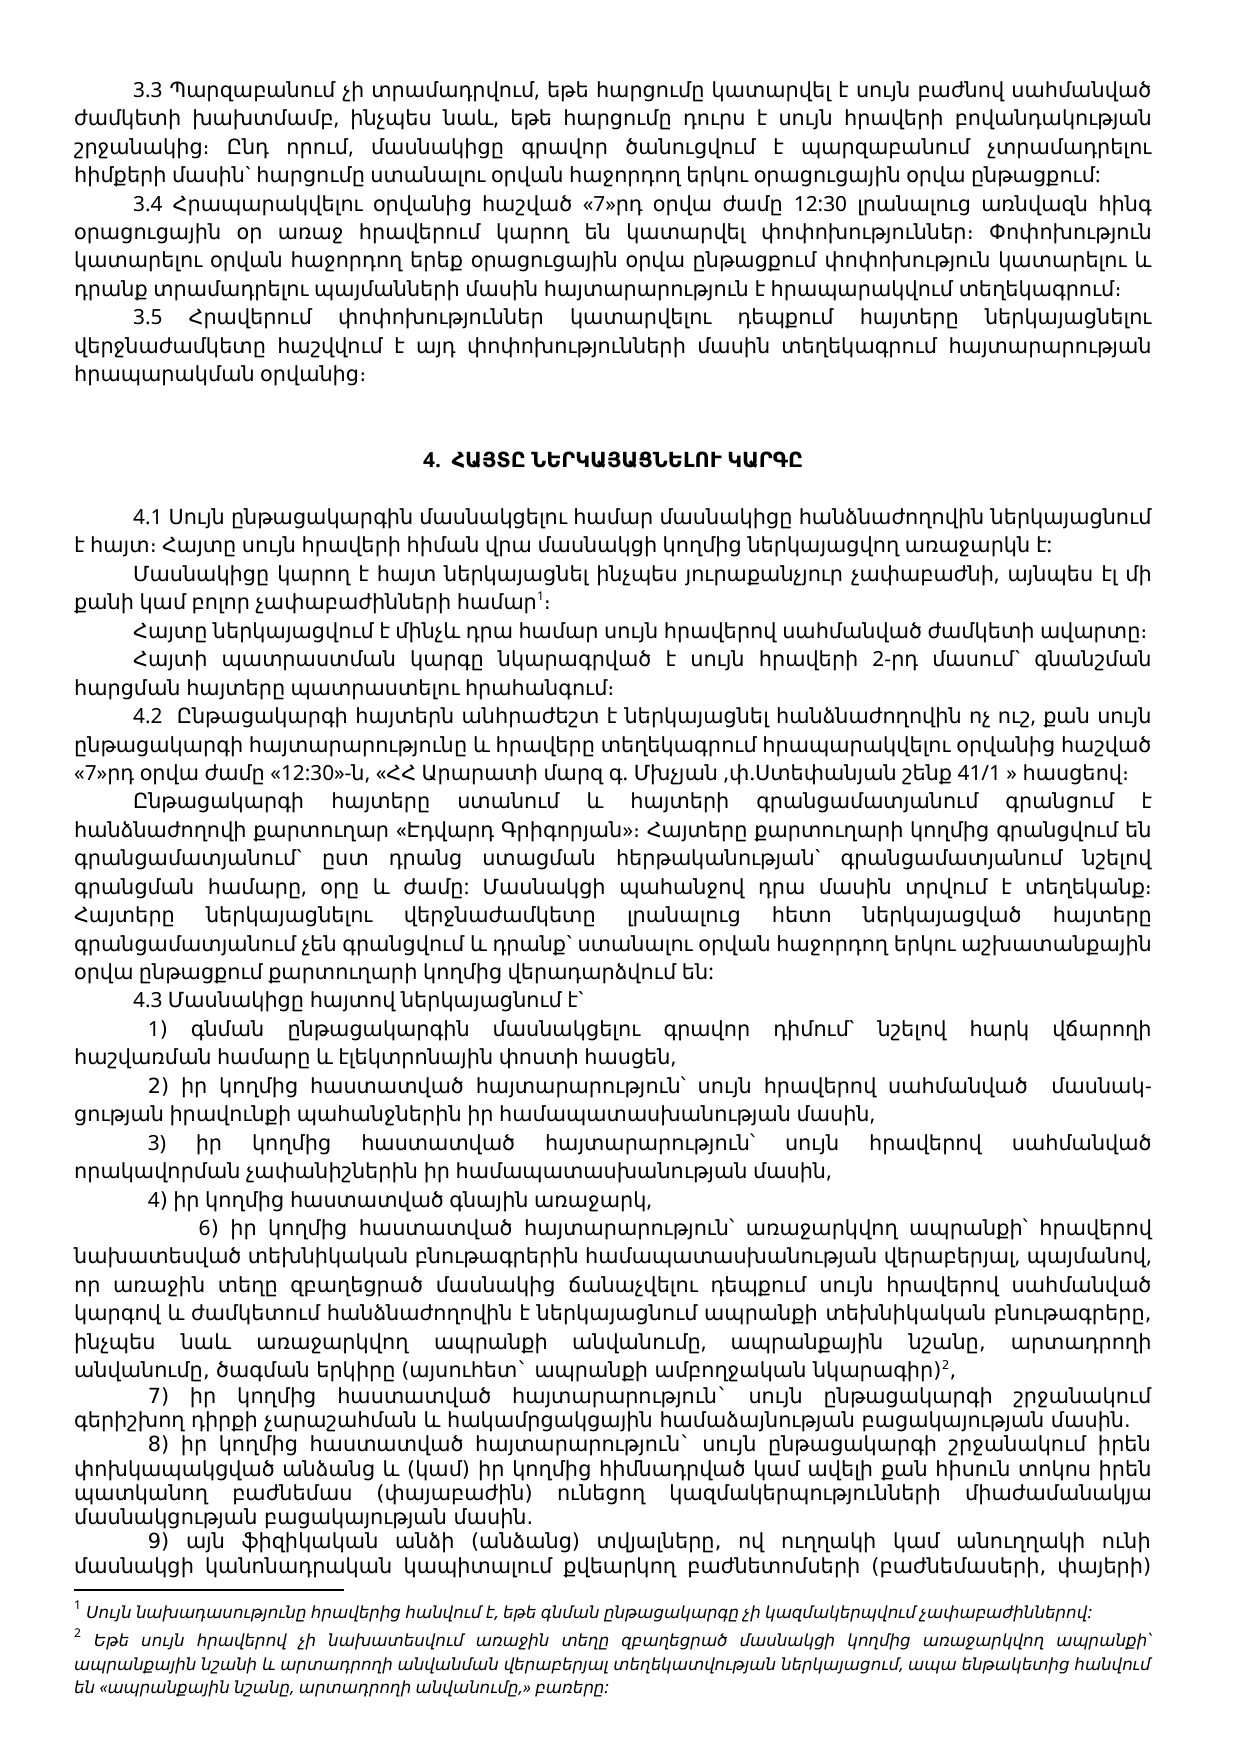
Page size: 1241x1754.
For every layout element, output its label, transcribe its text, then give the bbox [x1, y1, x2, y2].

text 8) իր կողմից հաստատված հայտարարություն` սույն ընթացակարգի շրջանակում իրեն փոխկապակցված անձանց և (կամ) իր կողմից հիմնադրված կամ ավելի քան հիսուն տոկոս իրեն պատկանող բաժնեմաս (փայաբաժին) ունեցող կազմակերպությունների միաժամանակյա մասնակցության բացակայության մասին. [74, 1432, 1152, 1529]
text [74, 1529, 1152, 1578]
text 6) իր կողմից հաստատված հայտարարություն՝ առաջարկվող ապրանքի՝ հրավերով նախատեսված տեխնիկական բնութագրերին համապատասխանության վերաբերյալ, պայմանով, որ առաջին տեղը զբաղեցրած մասնակից ճանաչվելու դեպքում սույն հրավերով սահմանված կարգով և ժամկետում հանձնաժողովին է ներկայացնում ապրանքի տեխնիկական բնութագրերը, ինչպես նաև առաջարկվող ապրանքի անվանումը, ապրանքային նշանը, արտադրողի անվանումը, ծագման երկիրը (այսուհետ` ապրանքի ամբողջական նկարագիր), [74, 1213, 1152, 1384]
text 3.4 Հրապարակվելու օրվանից հաշված «7»րդ օրվա ժամը 12:30 լրանալուց առնվազն հինգ օրացուցային օր առաջ հրավերում կարող են կատարվել փոփոխություններ։ Փոփոխություն կատարելու օրվան հաջորդող երեք օրացուցային օրվա ընթացքում փոփոխություն կատարելու և դրանք տրամադրելու պայմանների մասին հայտարարություն է հրապարակվում տեղեկագրում։ [74, 189, 1152, 302]
text 2) իր կողմից հաստատված հայտարարություն՝ սույն հրավերով սահմանված մասնակցության իրավունքի պահանջներին իր համապատասխանության մասին, [74, 1071, 1152, 1128]
text 4.2 Ընթացակարգի հայտերն անհրաժեշտ է ներկայացնել հանձնաժողովին ոչ ուշ, քան սույն ընթացակարգի հայտարարությունը և հրավերը տեղեկագրում հրապարակվելու օրվանից հաշված «7»րդ օրվա ժամը «12:30»-ն, «ՀՀ Արարատի մարզ գ. Մխչյան ,փ.Ստեփանյան շենք 41/1 » հասցեով։ [74, 701, 1152, 787]
text 7) իր կողմից հաստատված հայտարարություն` սույն ընթացակարգի շրջանակում գերիշխող դիրքի չարաշահման և հակամրցակցային համաձայնության բացակայության մասին. [74, 1384, 1152, 1432]
text 3.5 Հրավերում փոփոխություններ կատարվելու դեպքում հայտերը ներկայացնելու վերջնաժամկետը հաշվվում է այդ փոփոխությունների մասին տեղեկագրում հայտարարության հրապարակման օրվանից։ [74, 302, 1152, 388]
text 4.1 Սույն ընթացակարգին մասնակցելու համար մասնակիցը հանձնաժողովին ներկայացնում է հայտ։ Հայտը սույն հրավերի հիման վրա մասնակցի կողմից ներկայացվող առաջարկն է: [74, 502, 1152, 559]
text 4.3 Մասնակիցը հայտով ներկայացնում է` [74, 986, 1152, 1014]
text Մասնակիցը կարող է հայտ ներկայացնել ինչպես յուրաքանչյուր չափաբաժնի, այնպես էլ մի քանի կամ բոլոր չափաբաժինների համար։ [74, 559, 1152, 616]
text 1) գնման ընթացակարգին մասնակցելու գրավոր դիմում` նշելով հարկ վճարողի հաշվառման համարը և էլեկտրոնային փոստի հասցեն, [74, 1014, 1152, 1071]
text 4) իր կողմից հաստատված գնային առաջարկ, [74, 1185, 1152, 1213]
text 3.3 Պարզաբանում չի տրամադրվում, եթե հարցումը կատարվել է սույն բաժնով սահմանված ժամկետի խախտմամբ, ինչպես նաև, եթե հարցումը դուրս է սույն հրավերի բովանդակության շրջանակից։ Ընդ որում, մասնակիցը գրավոր ծանուցվում է պարզաբանում չտրամադրելու հիմքերի մասին` հարցումը ստանալու օրվան հաջորդող երկու օրացուցային օրվա ընթացքում: [74, 75, 1152, 189]
text 4. ՀԱՅՏԸ ՆԵՐԿԱՅԱՑՆԵԼՈՒ ԿԱՐԳԸ [74, 445, 1152, 473]
text 3) իր կողմից հաստատված հայտարարություն՝ սույն հրավերով սահմանված որակավորման չափանիշներին իր համապատասխանության մասին, [74, 1128, 1152, 1185]
text Ընթացակարգի հայտերը ստանում և հայտերի գրանցամատյանում գրանցում է հանձնաժողովի քարտուղար «Էդվարդ Գրիգորյան»։ Հայտերը քարտուղարի կողմից գրանցվում են գրանցամատյանում` ըստ դրանց ստացման հերթականության` գրանցամատյանում նշելով գրանցման համարը, օրը և ժամը: Մասնակցի պահանջով դրա մասին տրվում է տեղեկանք։ Հայտերը ներկայացնելու վերջնաժամկետը լրանալուց հետո ներկայացված հայտերը գրանցամատյանում չեն գրանցվում և դրանք` ստանալու օրվան հաջորդող երկու աշխատանքային օրվա ընթացքում քարտուղարի կողմից վերադարձվում են: [74, 787, 1152, 986]
text Հայտի պատրաստման կարգը նկարագրված է սույն հրավերի 2-րդ մասում` գնանշման հարցման հայտերը պատրաստելու հրահանգում։ [74, 644, 1152, 701]
text Հայտը ներկայացվում է մինչև դրա համար սույն հրավերով սահմանված ժամկետի ավարտը։ [74, 616, 1152, 644]
